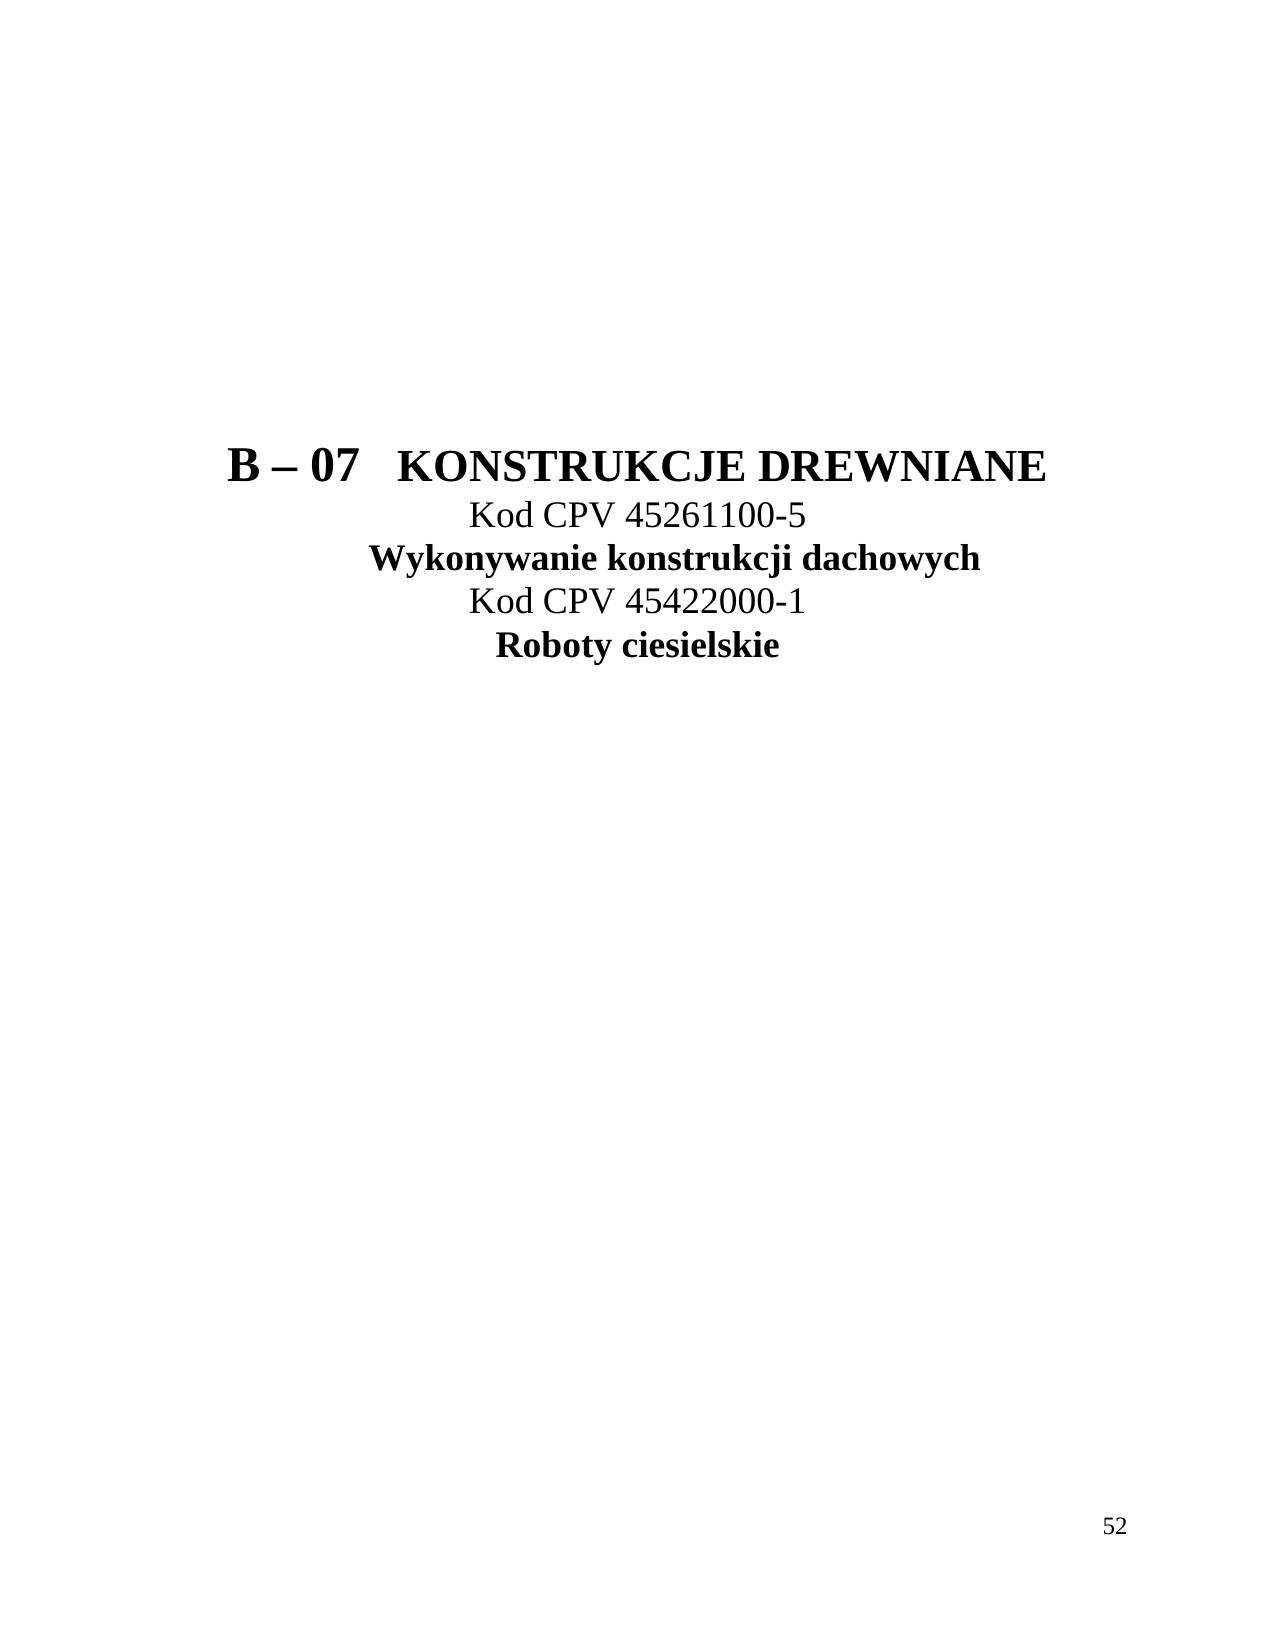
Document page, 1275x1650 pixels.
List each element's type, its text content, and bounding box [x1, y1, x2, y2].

subtitle Wykonywanie konstrukcji dachowych [148, 536, 1127, 579]
text Kod CPV 45422000-1 [148, 579, 1127, 622]
text B – 07 KONSTRUKCJE DREWNIANE [148, 435, 1127, 493]
text Kod CPV 45261100-5 [148, 493, 1127, 536]
text Roboty ciesielskie [148, 622, 1127, 665]
